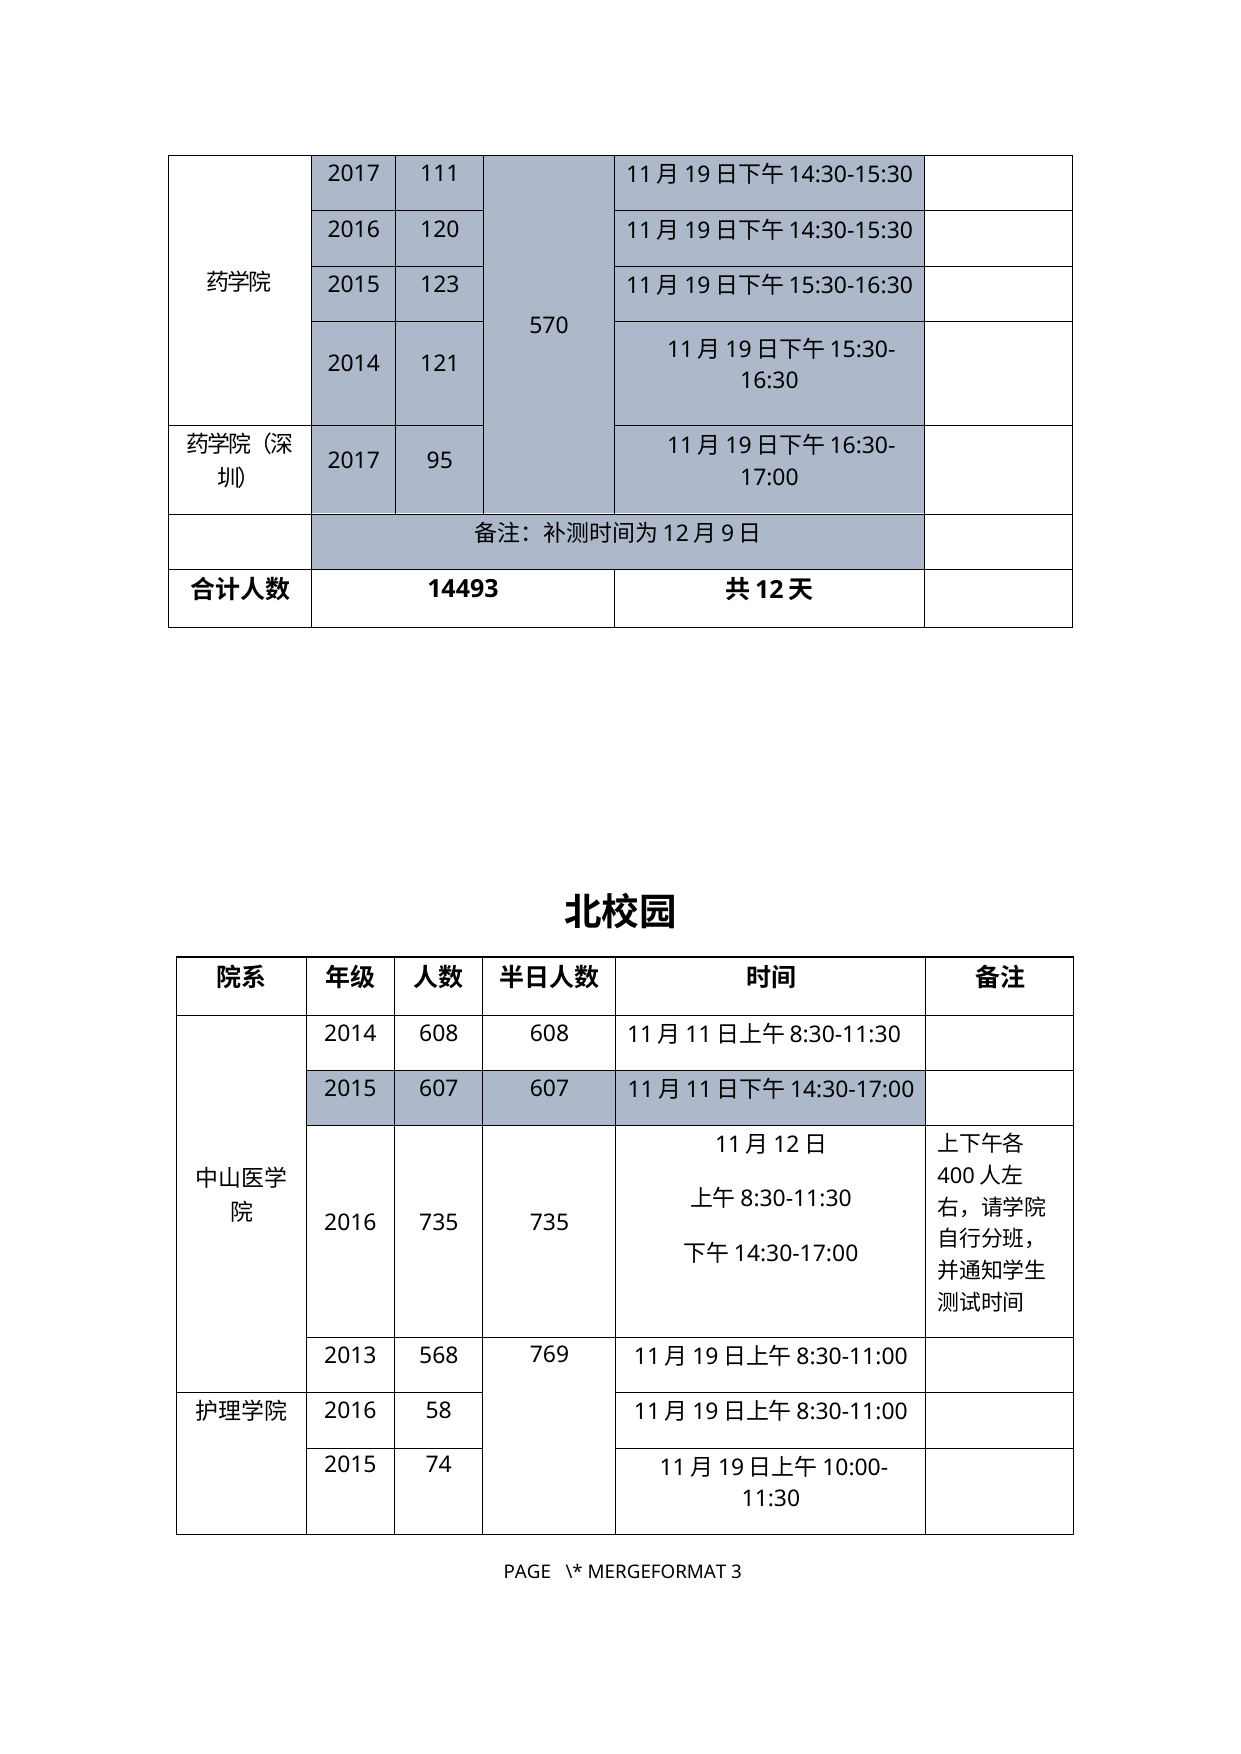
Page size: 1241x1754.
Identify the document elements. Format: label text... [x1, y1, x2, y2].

table_cell [925, 426, 1072, 513]
table_cell [169, 515, 311, 569]
table_cell 120 [396, 211, 483, 266]
table_cell 上下午各400人左右，请学院自行分班，并通知学生测试时间 [926, 1126, 1073, 1337]
table_cell [925, 211, 1072, 266]
table_cell 2015 [307, 1449, 394, 1534]
table_cell 11月19日上午8:30-11:00 [616, 1393, 925, 1447]
table_header 半日人数 [483, 958, 615, 1014]
table_cell 中山医学院 [177, 1016, 306, 1392]
table_cell [926, 1016, 1073, 1070]
table_cell 药学院（深圳） [169, 426, 311, 513]
table_header 时间 [616, 958, 925, 1014]
table_cell 735 [395, 1126, 482, 1337]
table_cell 2016 [312, 211, 395, 266]
table_cell 2013 [307, 1338, 394, 1392]
table_header 备注 [926, 958, 1073, 1014]
table_cell 共12天 [615, 570, 924, 627]
table_cell 769 [483, 1338, 615, 1534]
table_cell 2015 [312, 267, 395, 321]
table_cell 备注：补测时间为12月9日 [312, 515, 924, 569]
text 北校园 [187, 881, 1053, 936]
table_cell 2014 [312, 322, 395, 425]
table_cell 607 [483, 1071, 615, 1125]
table_cell 药学院 [169, 156, 311, 425]
table_cell [926, 1338, 1073, 1392]
table_cell 735 [483, 1126, 615, 1337]
table_cell 608 [395, 1016, 482, 1070]
table_cell [925, 322, 1072, 425]
table_cell [926, 1393, 1073, 1447]
table_cell 11月11日下午14:30-17:00 [616, 1071, 925, 1125]
table_cell 123 [396, 267, 483, 321]
table_cell 2016 [307, 1393, 394, 1447]
table_cell 护理学院 [177, 1393, 306, 1534]
table_cell [926, 1071, 1073, 1125]
table_header 人数 [395, 958, 482, 1014]
table_cell 11月19日上午10:00-11:30 [616, 1449, 925, 1534]
table_cell 2014 [307, 1016, 394, 1070]
table_cell 58 [395, 1393, 482, 1447]
table_cell 11月12日 上午8:30-11:30 下午14:30-17:00 [616, 1126, 925, 1337]
table_cell 2016 [307, 1126, 394, 1337]
table_cell 568 [395, 1338, 482, 1392]
table_cell 2017 [312, 426, 395, 513]
table_header 院系 [177, 958, 306, 1014]
table_cell 11月19日下午14:30-15:30 [615, 156, 924, 210]
table_cell 11月19日上午8:30-11:00 [616, 1338, 925, 1392]
table_cell 2015 [307, 1071, 394, 1125]
table_header 年级 [307, 958, 394, 1014]
table_cell 111 [396, 156, 483, 210]
table_cell [925, 570, 1072, 627]
table_cell 11月19日下午14:30-15:30 [615, 211, 924, 266]
table_cell 570 [484, 156, 614, 513]
table_cell 11月11日上午8:30-11:30 [616, 1016, 925, 1070]
table_cell 608 [483, 1016, 615, 1070]
table_cell 合计人数 [169, 570, 311, 627]
table_cell 2017 [312, 156, 395, 210]
table_cell [925, 267, 1072, 321]
table_cell 11月19日下午15:30-16:30 [615, 267, 924, 321]
table_cell [925, 515, 1072, 569]
table_cell 121 [396, 322, 483, 425]
table_cell 74 [395, 1449, 482, 1534]
table_cell 11月19日下午15:30-16:30 [615, 322, 924, 425]
table_cell [925, 156, 1072, 210]
table_cell 95 [396, 426, 483, 513]
table_cell 11月19日下午16:30-17:00 [615, 426, 924, 513]
table_cell [926, 1449, 1073, 1534]
table_cell 14493 [312, 570, 614, 627]
table_cell 607 [395, 1071, 482, 1125]
